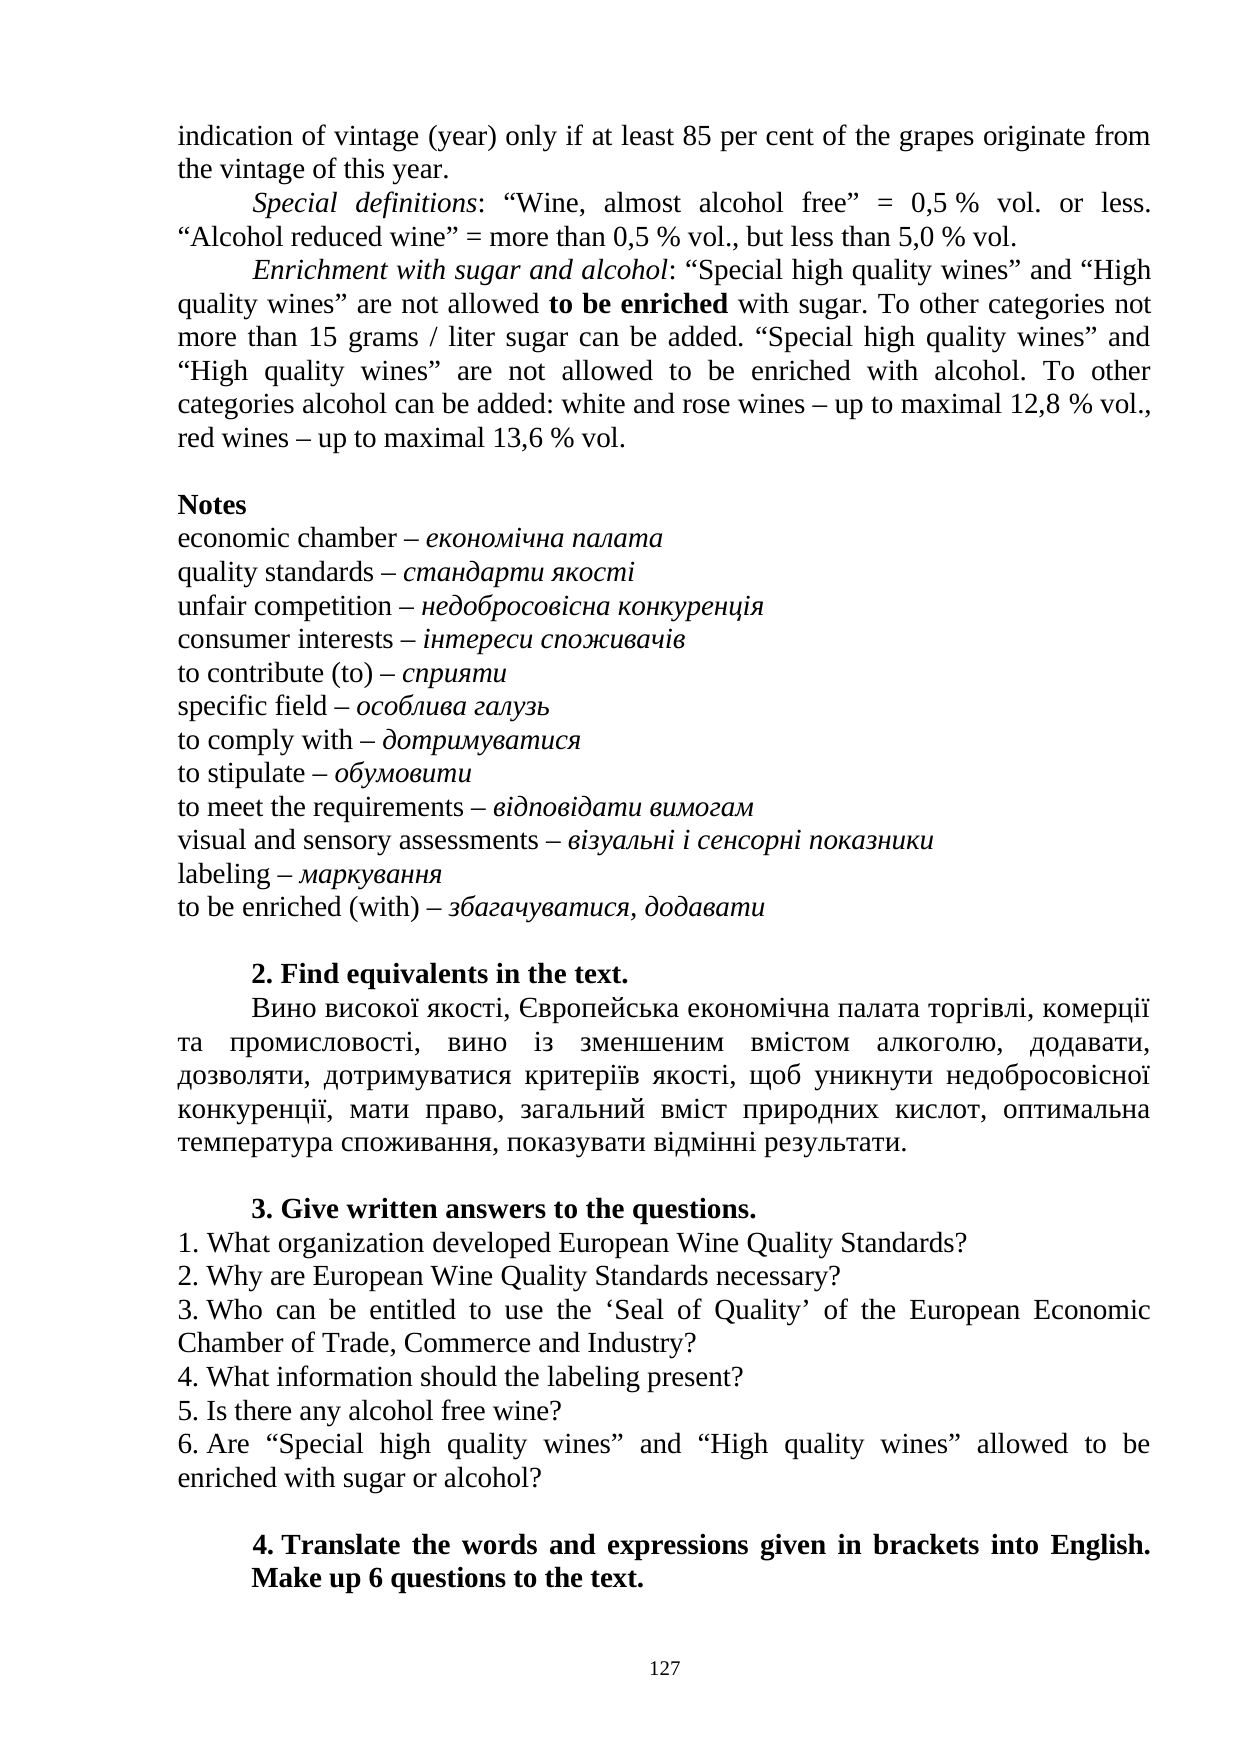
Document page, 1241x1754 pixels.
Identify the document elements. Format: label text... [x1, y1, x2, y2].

text specific field – особлива галузь [177, 688, 1152, 722]
text to meet the requirements – відповідати вимогам [177, 789, 1152, 822]
text labeling – маркування [177, 856, 1152, 889]
text to contribute (to) – сприяти [177, 655, 1152, 688]
text 3. Give written answers to the questions. [177, 1191, 1152, 1225]
text Enrichment with sugar and alcohol: “Special high quality wines” and “High quality wines” are not allowed to be enriched with sugar. To other categories not more than 15 grams / liter sugar can be added. “Special high quality wines” and “High quality wines” are not allowed to be enriched with alcohol. To other categories alcohol can be added: white and rose wines – up to maximal 12,8 % vol., red wines – up to maximal 13,6 % vol. [177, 252, 1152, 453]
text to be enriched (with) – збагачуватися, додавати [177, 889, 1152, 923]
text consumer interests – інтереси споживачів [177, 621, 1152, 655]
text 3. Who can be entitled to use the ‘Seal of Quality’ of the European Economic Chamber of Trade, Commerce and Industry? [177, 1292, 1152, 1359]
text 1. What organization developed European Wine Quality Standards? [177, 1225, 1152, 1258]
text unfair competition – недобросовісна конкуренція [177, 588, 1152, 621]
text 6. Are “Special high quality wines” and “High quality wines” allowed to be enriched with sugar or alcohol? [177, 1426, 1152, 1493]
text to stipulate – обумовити [177, 755, 1152, 789]
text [177, 118, 1152, 185]
text 4. Translate the words and expressions given in brackets into English. Make up 6 questions to the text. [251, 1527, 1152, 1594]
text Вино високої якості, Європейська економічна палата торгівлі, комерції та промисловості, вино із зменшеним вмістом алкоголю, додавати, дозволяти, дотримуватися критеріїв якості, щоб уникнути недобросовісної конкуренції, мати право, загальний вміст природних кислот, оптимальна температура споживання, показувати відмінні результати. [177, 990, 1152, 1158]
text economic chamber – економічна палата [177, 521, 1152, 554]
text quality standards – стандарти якості [177, 554, 1152, 588]
text 5. Is there any alcohol free wine? [177, 1393, 1152, 1426]
text to comply with – дотримуватися [177, 722, 1152, 755]
text 2. Find equivalents in the text. [177, 957, 1152, 990]
text Special definitions: “Wine, almost alcohol free” = 0,5 % vol. or less. “Alcohol reduced wine” = more than 0,5 % vol., but less than 5,0 % vol. [177, 185, 1152, 252]
text 4. What information should the labeling present? [177, 1359, 1152, 1393]
text Notes [177, 487, 1152, 521]
text visual and sensory assessments – візуальні і сенсорні показники [177, 822, 1152, 856]
text 2. Why are European Wine Quality Standards necessary? [177, 1258, 1152, 1292]
